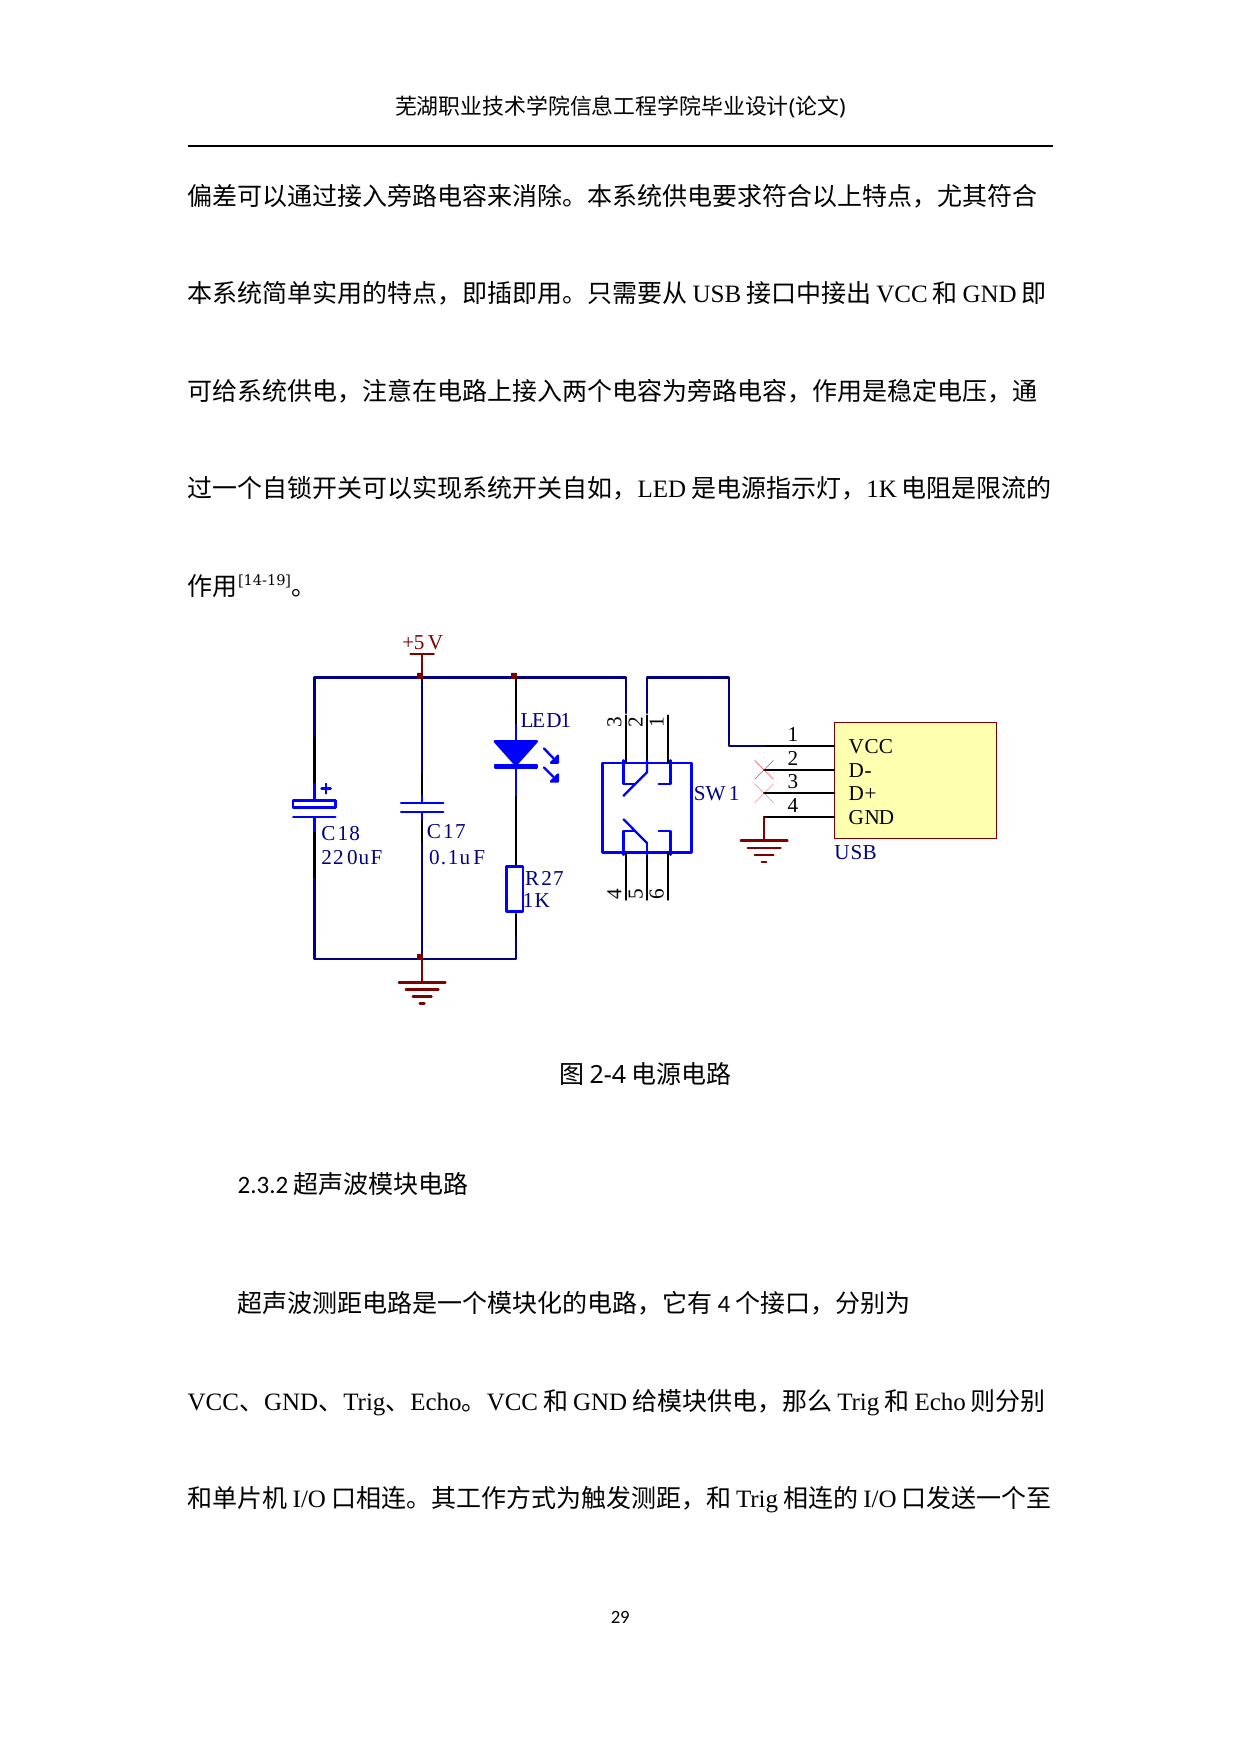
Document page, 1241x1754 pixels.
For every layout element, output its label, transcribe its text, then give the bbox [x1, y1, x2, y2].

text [187, 1269, 1053, 1529]
text 图2-4电源电路 [187, 1040, 1053, 1105]
subtitle 2.3.2超声波模块电路 [187, 1151, 1053, 1216]
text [187, 162, 1053, 617]
